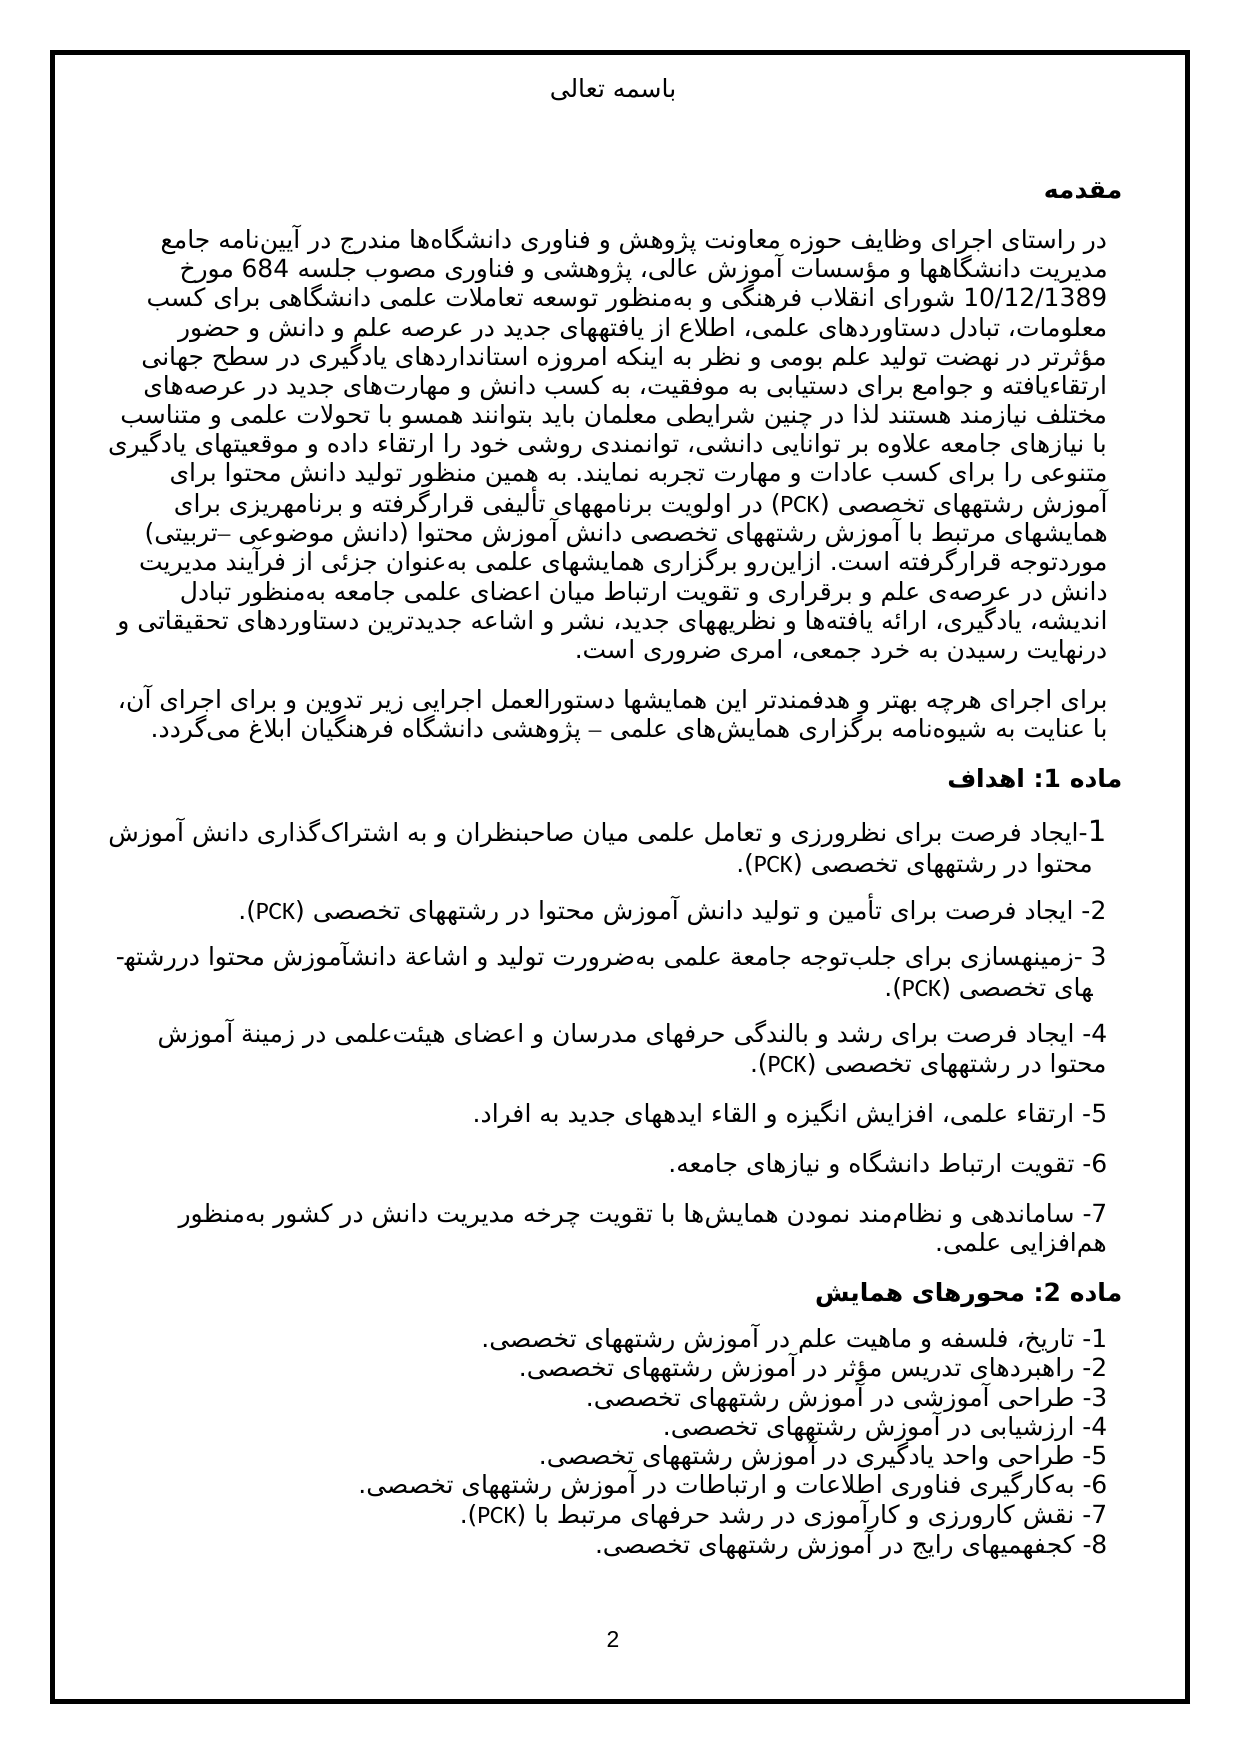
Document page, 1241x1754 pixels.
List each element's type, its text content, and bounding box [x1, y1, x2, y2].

list 6- به‌کارگیری فناوری اطلاعات و ارتباطات در آموزش رشتههای تخصصی. [103, 1470, 1107, 1499]
text باسمه تعالی [103, 74, 1122, 103]
list 8- کجفهمیهای رایج در آموزش رشتههای تخصصی. [103, 1530, 1107, 1559]
list 2- راهبردهای تدریس مؤثر در آموزش رشتههای تخصصی. [103, 1354, 1107, 1383]
list 4- ارزشیابی در آموزش رشتههای تخصصی. [103, 1412, 1107, 1441]
text 5- ارتقاء علمی، افزایش انگیزه و القاء ایدههای جدید به افراد. [103, 1099, 1107, 1129]
list 5- طراحی واحد یادگیری در آموزش رشتههای تخصصی. [103, 1441, 1107, 1470]
text در راستای اجرای وظایف حوزه معاونت پژوهش و فناوری دانشگاه‌ها مندرج در آیین‌نامه جامع مدیریت دانشگاهها و مؤسسات آموزش عالی، پژوهشی و فناوری مصوب جلسه 684 مورخ 10/12/1389 شورای انقلاب فرهنگی و به‌منظور توسعه تعاملات علمی دانشگاهی برای کسب معلومات، تبادل دستاوردهای علمی، اطلاع از یافتههای جدید در عرصه علم و دانش و حضور مؤثرتر در نهضت تولید علم بومی و نظر به اینکه امروزه استانداردهای یادگیری در سطح جهانی ارتقاءیافته و جوامع برای دستیابی به موفقیت، به کسب دانش و مهارت‌های جدید در عرصه‌های مختلف نیازمند هستند لذا در چنین شرایطی معلمان باید بتوانند همسو با تحولات علمی و متناسب با نیازهای جامعه علاوه بر توانایی دانشی، توانمندی روشی خود را ارتقاء داده و موقعیتهای یادگیری متنوعی را برای کسب عادات و مهارت تجربه نمایند. به همین منظور تولید دانش محتوا برای آموزش رشتههای تخصصی (PCK) در اولویت برنامههای تألیفی قرارگرفته و برنامهریزی برای همایشهای مرتبط با آموزش رشتههای تخصصی دانش آموزش محتوا (دانش موضوعی –تربیتی) موردتوجه قرارگرفته است. ازاین‌رو برگزاری همایشهای علمی به‌عنوان جزئی از فرآیند مدیریت دانش در عرصه‌ی علم و برقراری و تقویت ارتباط میان اعضای علمی جامعه به‌منظور تبادل اندیشه، یادگیری، ارائه یافته‌ها و نظریههای جدید، نشر و اشاعه جدیدترین دستاوردهای تحقیقاتی و درنهایت رسیدن به خرد جمعی، امری ضروری است. [103, 225, 1107, 664]
text 1-ایجاد فرصت برای نظرورزی و تعامل علمی میان صاحبنظران و به اشتراک‌گذاری دانش آموزش محتوا در رشتههای تخصصی (PCK). [103, 814, 1107, 879]
text ماده 1: اهداف [103, 764, 1122, 793]
text 3 -زمینهسازی برای جلب‌توجه جامعة علمی به‌ضرورت تولید و اشاعة دانشآموزش محتوا دررشتههای تخصصی (PCK). [103, 943, 1107, 1002]
list 7- نقش کارورزی و کارآموزی در رشد حرفهای مرتبط با (PCK). [103, 1499, 1107, 1530]
text 2- ایجاد فرصت برای تأمین و تولید دانش آموزش محتوا در رشتههای تخصصی (PCK). [103, 895, 1107, 926]
list 1- تاریخ، فلسفه و ماهیت علم در آموزش رشتههای تخصصی. [103, 1324, 1107, 1354]
text 7- ساماندهی و نظام‌مند نمودن همایش‌ها با تقویت چرخه مدیریت دانش در کشور به‌منظور هم‌افزایی علمی. [103, 1199, 1107, 1258]
text 6- تقویت ارتباط دانشگاه و نیازهای جامعه. [103, 1149, 1107, 1179]
text برای اجرای هرچه بهتر و هدفمندتر این همایشها دستورالعمل اجرایی زیر تدوین و برای اجرای آن، با عنایت به شیوه‌نامه برگزاری همایش‌های علمی – پژوهشی دانشگاه فرهنگیان ابلاغ می‌گردد. [103, 685, 1107, 743]
list 3- طراحی آموزشی در آموزش رشتههای تخصصی. [103, 1383, 1107, 1412]
text 4- ایجاد فرصت برای رشد و بالندگی حرفهای مدرسان و اعضای هیئت‌علمی در زمینة آموزش محتوا در رشتههای تخصصی (PCK). [103, 1019, 1107, 1079]
text ماده 2: محورهای همایش [103, 1279, 1122, 1308]
text مقدمه [103, 175, 1122, 204]
